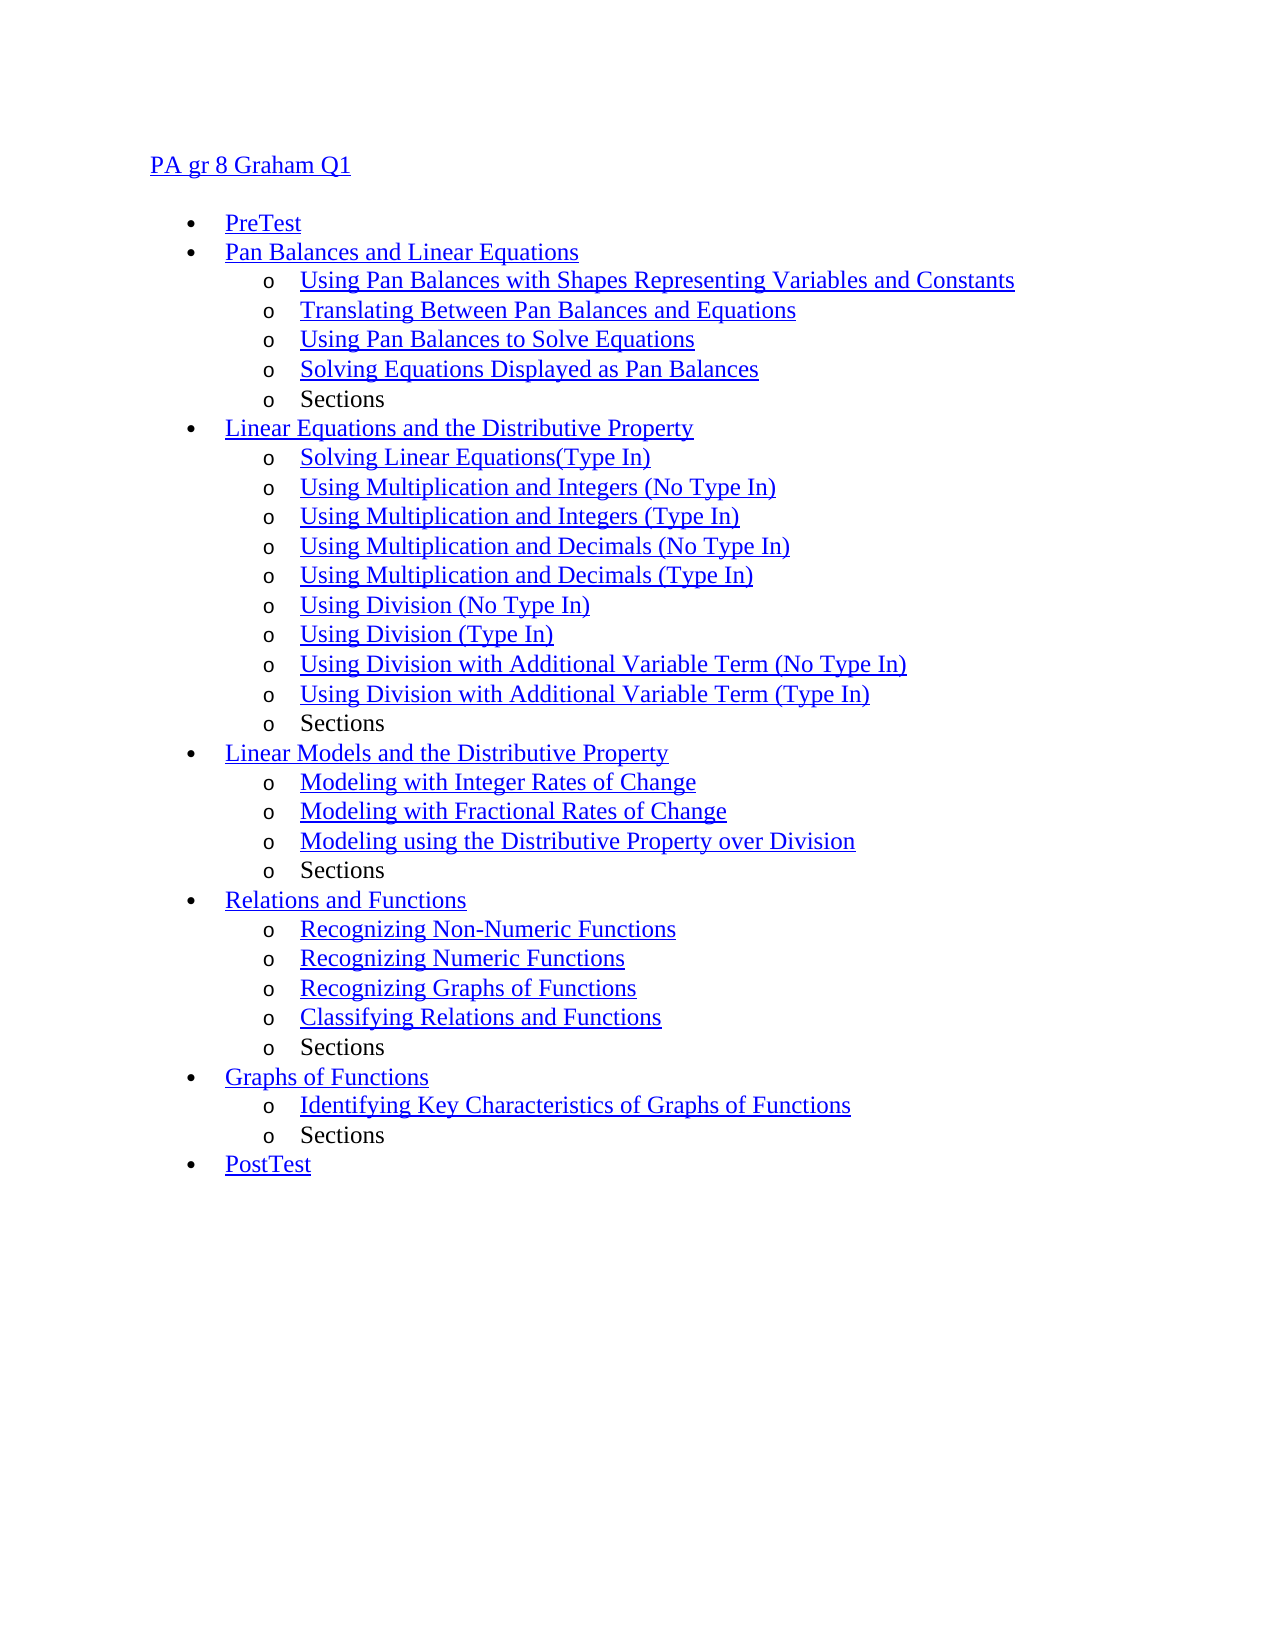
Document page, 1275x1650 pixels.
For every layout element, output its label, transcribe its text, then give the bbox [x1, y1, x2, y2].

list Using Multiplication and Integers (Type In) [262, 501, 1125, 531]
list Sections [262, 708, 1125, 738]
list Sections [262, 384, 1125, 413]
list Modeling with Fractional Rates of Change [262, 796, 1125, 826]
list Recognizing Numeric Functions [262, 943, 1125, 973]
list Using Pan Balances to Solve Equations [262, 324, 1125, 354]
list Pan Balances and Linear Equations [187, 237, 1125, 265]
list Using Multiplication and Integers (No Type In) [262, 472, 1125, 501]
list Identifying Key Characteristics of Graphs of Functions [262, 1090, 1125, 1120]
text PA gr 8 Graham Q1 [150, 150, 1125, 179]
list Solving Linear Equations(Type In) [262, 442, 1125, 472]
list Recognizing Graphs of Functions [262, 973, 1125, 1002]
list Sections [262, 1120, 1125, 1149]
list Relations and Functions [187, 885, 1125, 914]
list PreTest [187, 208, 1125, 237]
list Using Division (No Type In) [262, 590, 1125, 619]
list Translating Between Pan Balances and Equations [262, 295, 1125, 324]
list Graphs of Functions [187, 1062, 1125, 1090]
list PostTest [187, 1149, 1125, 1178]
list Using Division with Additional Variable Term (Type In) [262, 679, 1125, 708]
list Using Multiplication and Decimals (No Type In) [262, 531, 1125, 560]
list Modeling using the Distributive Property over Division [262, 826, 1125, 855]
list Classifying Relations and Functions [262, 1002, 1125, 1032]
list Using Multiplication and Decimals (Type In) [262, 560, 1125, 590]
list Using Pan Balances with Shapes Representing Variables and Constants [262, 265, 1125, 295]
list Using Division with Additional Variable Term (No Type In) [262, 649, 1125, 679]
list Sections [262, 1032, 1125, 1062]
list Recognizing Non-Numeric Functions [262, 914, 1125, 943]
list Solving Equations Displayed as Pan Balances [262, 354, 1125, 384]
list Modeling with Integer Rates of Change [262, 767, 1125, 796]
list Linear Equations and the Distributive Property [187, 413, 1125, 442]
list Using Division (Type In) [262, 619, 1125, 649]
list Sections [262, 855, 1125, 885]
list Linear Models and the Distributive Property [187, 738, 1125, 767]
